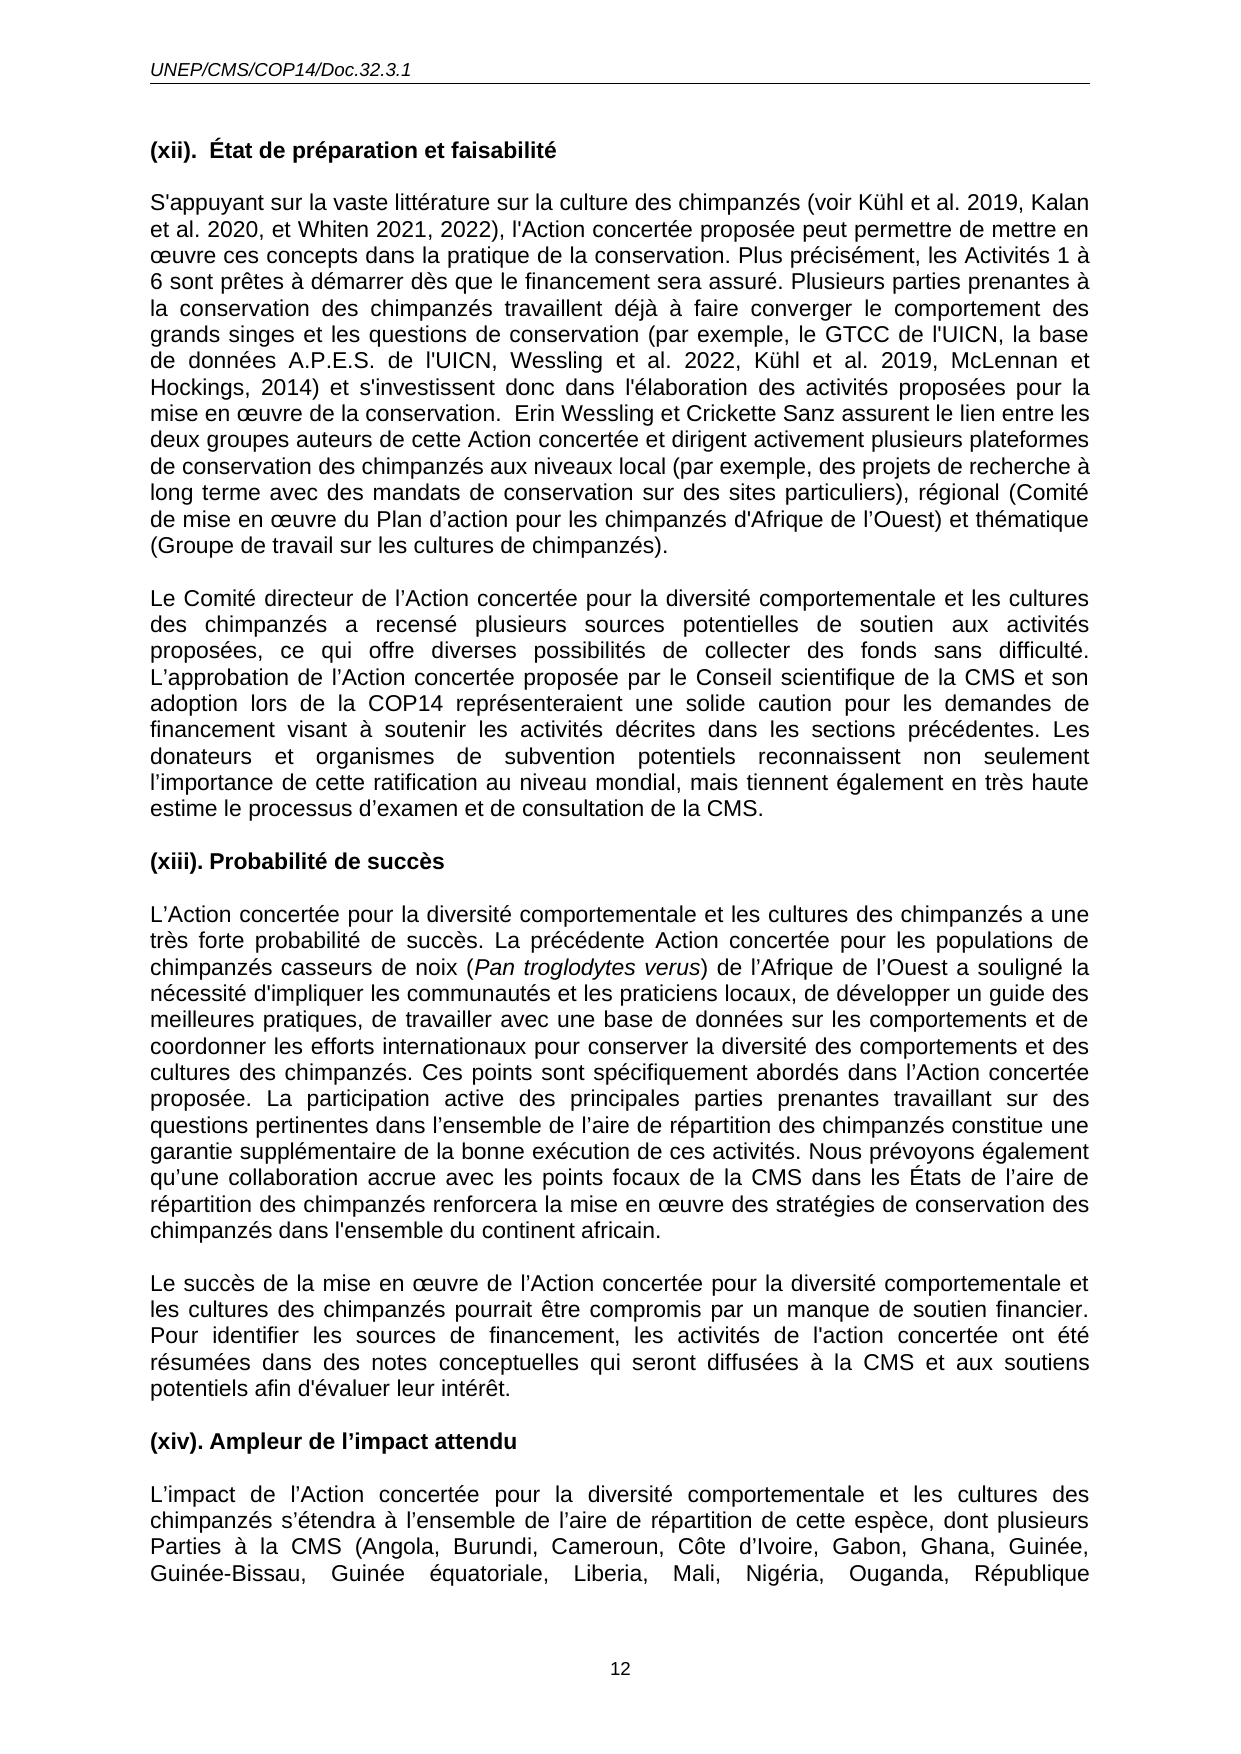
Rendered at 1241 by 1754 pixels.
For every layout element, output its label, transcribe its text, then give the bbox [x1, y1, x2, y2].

text Le succès de la mise en œuvre de l’Action concertée pour la diversité comportementale et les cultures des chimpanzés pourrait être compromis par un manque de soutien financier. Pour identifier les sources de financement, les activités de l'action concertée ont été résumées dans des notes conceptuelles qui seront diffusées à la CMS et aux soutiens potentiels afin d'évaluer leur intérêt. [150, 1270, 1090, 1402]
text (xii). État de préparation et faisabilité [150, 137, 1090, 163]
text Le Comité directeur de l’Action concertée pour la diversité comportementale et les cultures des chimpanzés a recensé plusieurs sources potentielles de soutien aux activités proposées, ce qui offre diverses possibilités de collecter des fonds sans difficulté. L’approbation de l’Action concertée proposée par le Conseil scientifique de la CMS et son adoption lors de la COP14 représenteraient une solide caution pour les demandes de financement visant à soutenir les activités décrites dans les sections précédentes. Les donateurs et organismes de subvention potentiels reconnaissent non seulement l’importance de cette ratification au niveau mondial, mais tiennent également en très haute estime le processus d’examen et de consultation de la CMS. [150, 584, 1090, 822]
text S'appuyant sur la vaste littérature sur la culture des chimpanzés (voir Kühl et al. 2019, Kalan et al. 2020, et Whiten 2021, 2022), l'Action concertée proposée peut permettre de mettre en œuvre ces concepts dans la pratique de la conservation. Plus précisément, les Activités 1 à 6 sont prêtes à démarrer dès que le financement sera assuré. Plusieurs parties prenantes à la conservation des chimpanzés travaillent déjà à faire converger le comportement des grands singes et les questions de conservation (par exemple, le GTCC de l'UICN, la base de données A.P.E.S. de l'UICN, Wessling et al. 2022, Kühl et al. 2019, McLennan et Hockings, 2014) et s'investissent donc dans l'élaboration des activités proposées pour la mise en œuvre de la conservation. Erin Wessling et Crickette Sanz assurent le lien entre les deux groupes auteurs de cette Action concertée et dirigent activement plusieurs plateformes de conservation des chimpanzés aux niveaux local (par exemple, des projets de recherche à long terme avec des mandats de conservation sur des sites particuliers), régional (Comité de mise en œuvre du Plan d’action pour les chimpanzés d'Afrique de l’Ouest) et thématique (Groupe de travail sur les cultures de chimpanzés). [150, 189, 1090, 558]
text (xiv). Ampleur de l’impact attendu [150, 1428, 1090, 1454]
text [150, 1481, 1090, 1586]
text L’Action concertée pour la diversité comportementale et les cultures des chimpanzés a une très forte probabilité de succès. La précédente Action concertée pour les populations de chimpanzés casseurs de noix (Pan troglodytes verus) de l’Afrique de l’Ouest a souligné la nécessité d'impliquer les communautés et les praticiens locaux, de développer un guide des meilleures pratiques, de travailler avec une base de données sur les comportements et de coordonner les efforts internationaux pour conserver la diversité des comportements et des cultures des chimpanzés. Ces points sont spécifiquement abordés dans l’Action concertée proposée. La participation active des principales parties prenantes travaillant sur des questions pertinentes dans l’ensemble de l’aire de répartition des chimpanzés constitue une garantie supplémentaire de la bonne exécution de ces activités. Nous prévoyons également qu’une collaboration accrue avec les points focaux de la CMS dans les États de l’aire de répartition des chimpanzés renforcera la mise en œuvre des stratégies de conservation des chimpanzés dans l'ensemble du continent africain. [150, 901, 1090, 1243]
text (xiii). Probabilité de succès [150, 848, 1090, 874]
